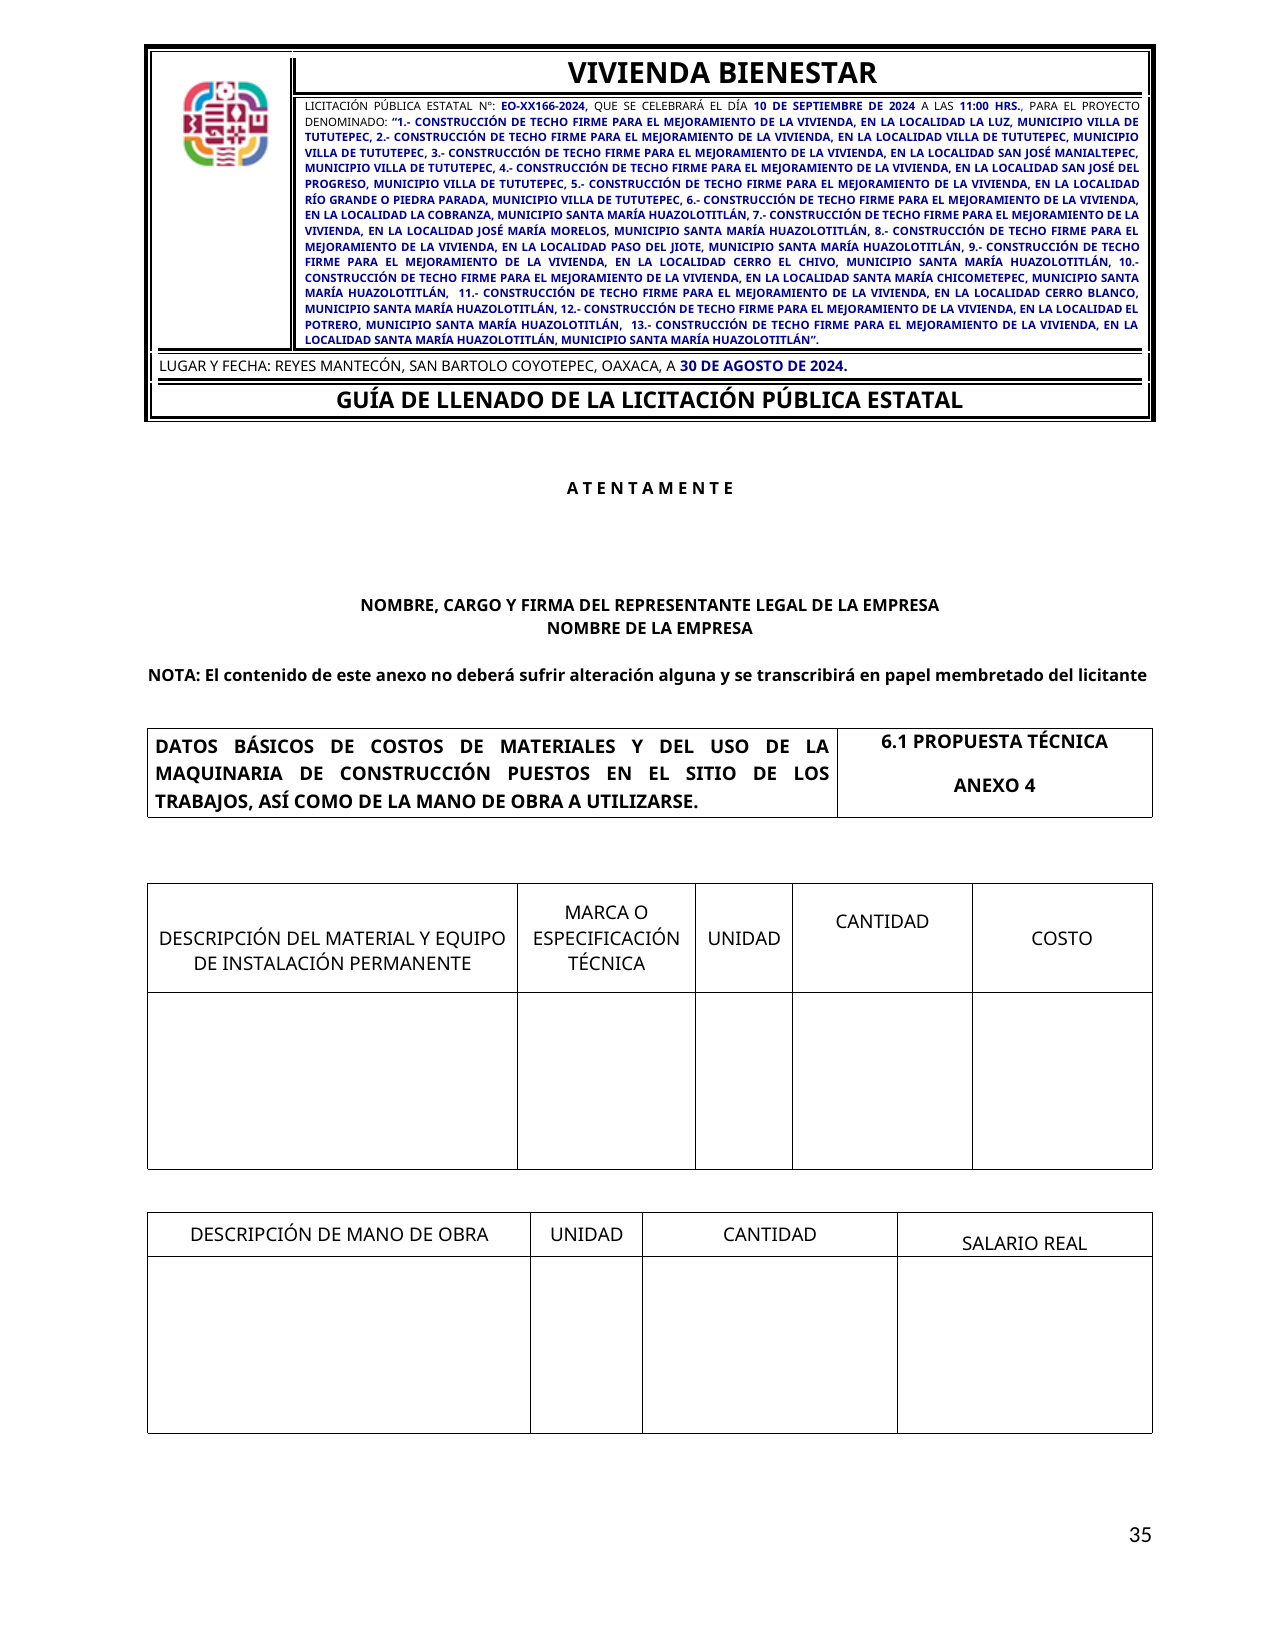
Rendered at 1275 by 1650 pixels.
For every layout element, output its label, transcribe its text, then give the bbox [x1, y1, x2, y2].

table_header UNIDAD [696, 884, 792, 992]
table_header CANTIDAD [793, 884, 972, 992]
table_header DESCRIPCIÓN DE MANO DE OBRA [148, 1213, 530, 1256]
text NOMBRE DE LA EMPRESA [148, 617, 1152, 639]
table_cell [793, 993, 972, 1169]
table_cell [531, 1257, 642, 1433]
table_header COSTO [973, 884, 1152, 992]
table_header 6.1 PROPUESTA TÉCNICA ANEXO 4 [838, 729, 1152, 817]
table_header CANTIDAD [643, 1213, 897, 1256]
text A T E N T A M E N T E [148, 477, 1152, 499]
table_cell [973, 993, 1152, 1169]
table_header SALARIO REAL [898, 1213, 1152, 1256]
table_cell [148, 993, 517, 1169]
table_cell [643, 1257, 897, 1433]
text NOTA: El contenido de este anexo no deberá sufrir alteración alguna y se transcribirá en papel membretado del licitante [148, 663, 1152, 686]
table_header DATOS BÁSICOS DE COSTOS DE MATERIALES Y DEL USO DE LA MAQUINARIA DE CONSTRUCCIÓN PUESTOS EN EL SITIO DE LOS TRABAJOS, ASÍ COMO DE LA MANO DE OBRA A UTILIZARSE. [148, 729, 837, 817]
picture [172, 73, 279, 172]
table_header DESCRIPCIÓN DEL MATERIAL Y EQUIPO DE INSTALACIÓN PERMANENTE [148, 884, 517, 992]
table_header MARCA O ESPECIFICACIÓN TÉCNICA [518, 884, 695, 992]
table_cell [148, 1257, 530, 1433]
table_cell [518, 993, 695, 1169]
table_cell [696, 993, 792, 1169]
table_cell [898, 1257, 1152, 1433]
text NOMBRE, CARGO Y FIRMA DEL REPRESENTANTE LEGAL DE LA EMPRESA [148, 593, 1152, 616]
table_header UNIDAD [531, 1213, 642, 1256]
